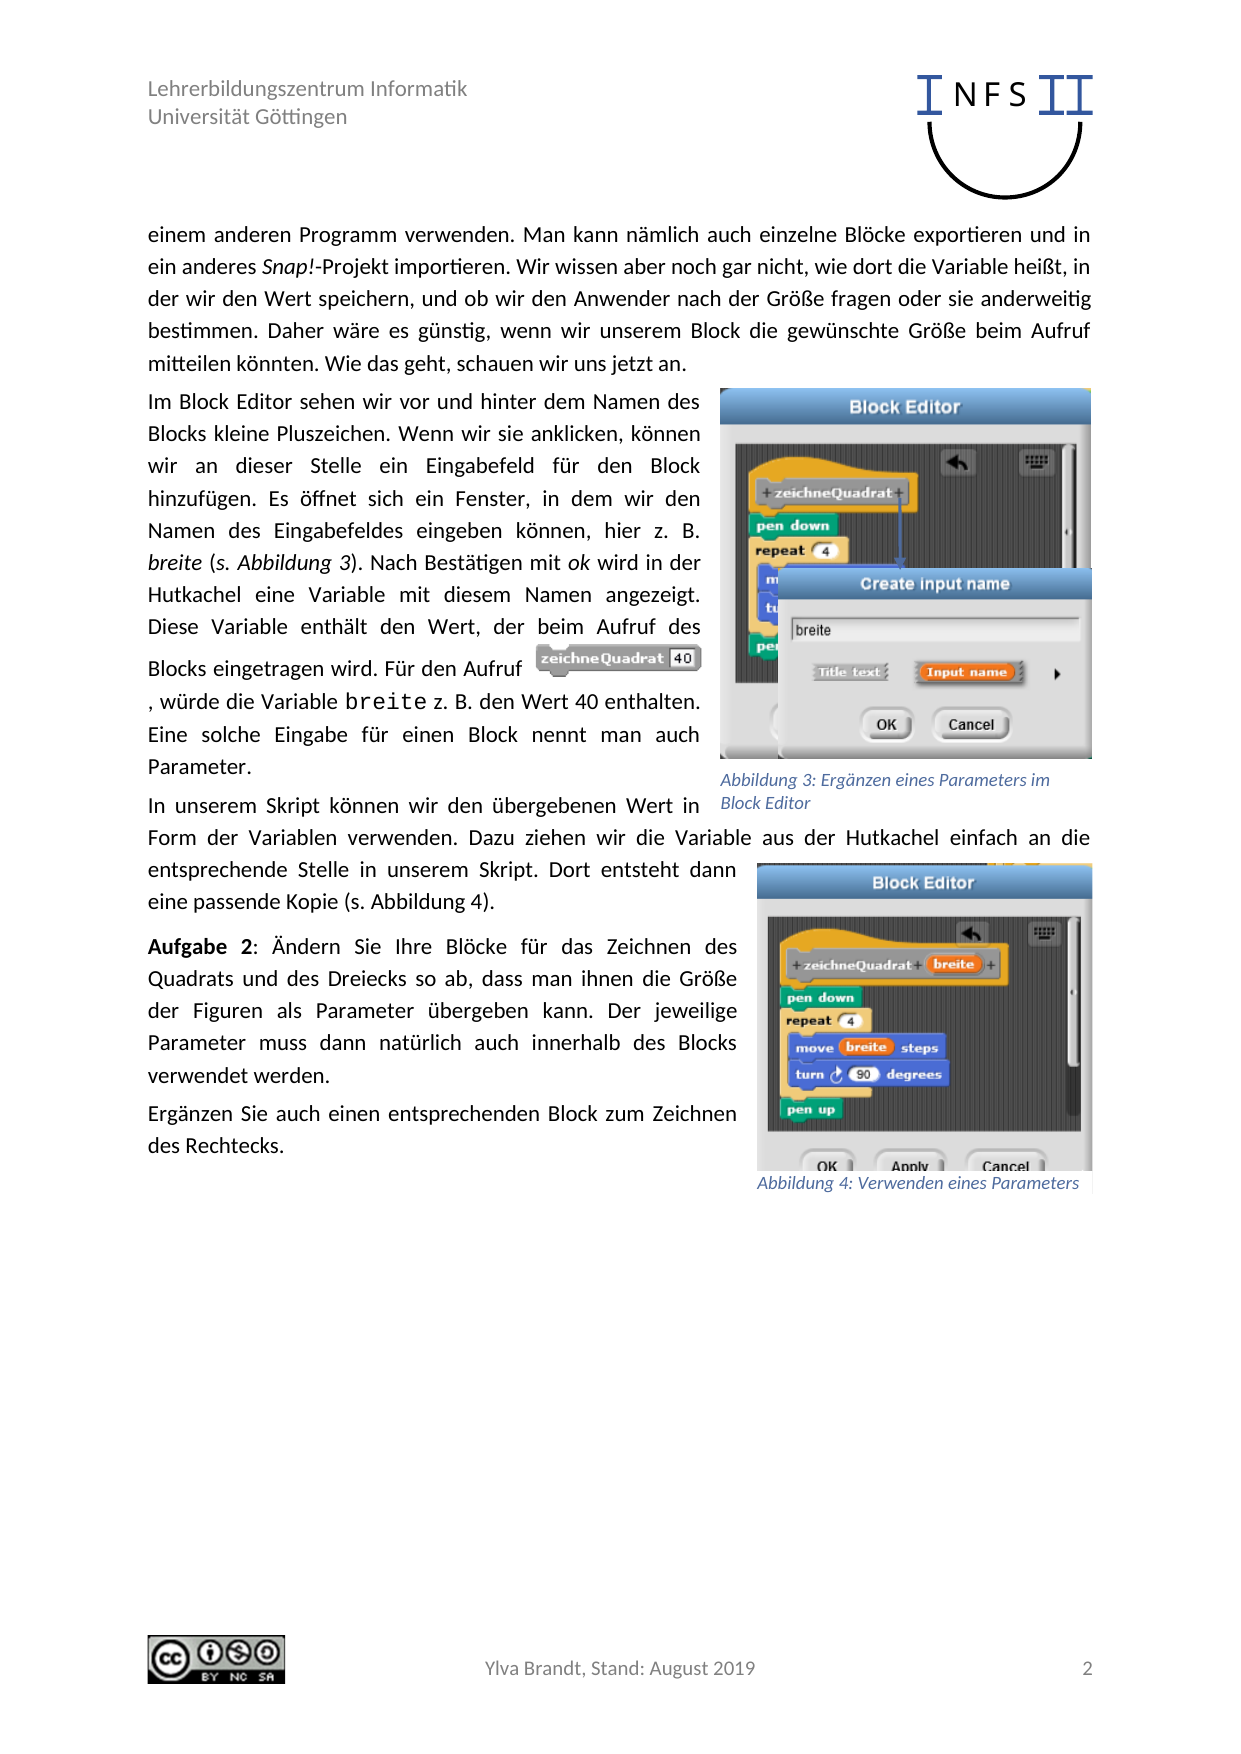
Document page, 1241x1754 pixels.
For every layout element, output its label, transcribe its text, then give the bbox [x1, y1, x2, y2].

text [148, 220, 1093, 377]
text In unserem Skript können wir den übergebenen Wert in Form der Variablen verwenden. Dazu ziehen wir die Variable aus der Hutkachel einfach an die entsprechende Stelle in unserem Skript. Dort entsteht dann eine passende Kopie (s. Abbildung 4). [148, 791, 1093, 915]
picture [720, 388, 1092, 759]
text Aufgabe 2: Ändern Sie Ihre Blöcke für das Zeichnen des Quadrats und des Dreiecks so ab, dass man ihnen die Größe der Figuren als Parameter übergeben kann. Der jeweilige Parameter muss dann natürlich auch innerhalb des Blocks verwendet werden. [148, 932, 757, 1089]
picture [535, 644, 702, 677]
picture [147, 1635, 286, 1684]
picture [757, 863, 1093, 1171]
text Ergänzen Sie auch einen entsprechenden Block zum Zeichnen des Rechtecks. [148, 1099, 757, 1159]
